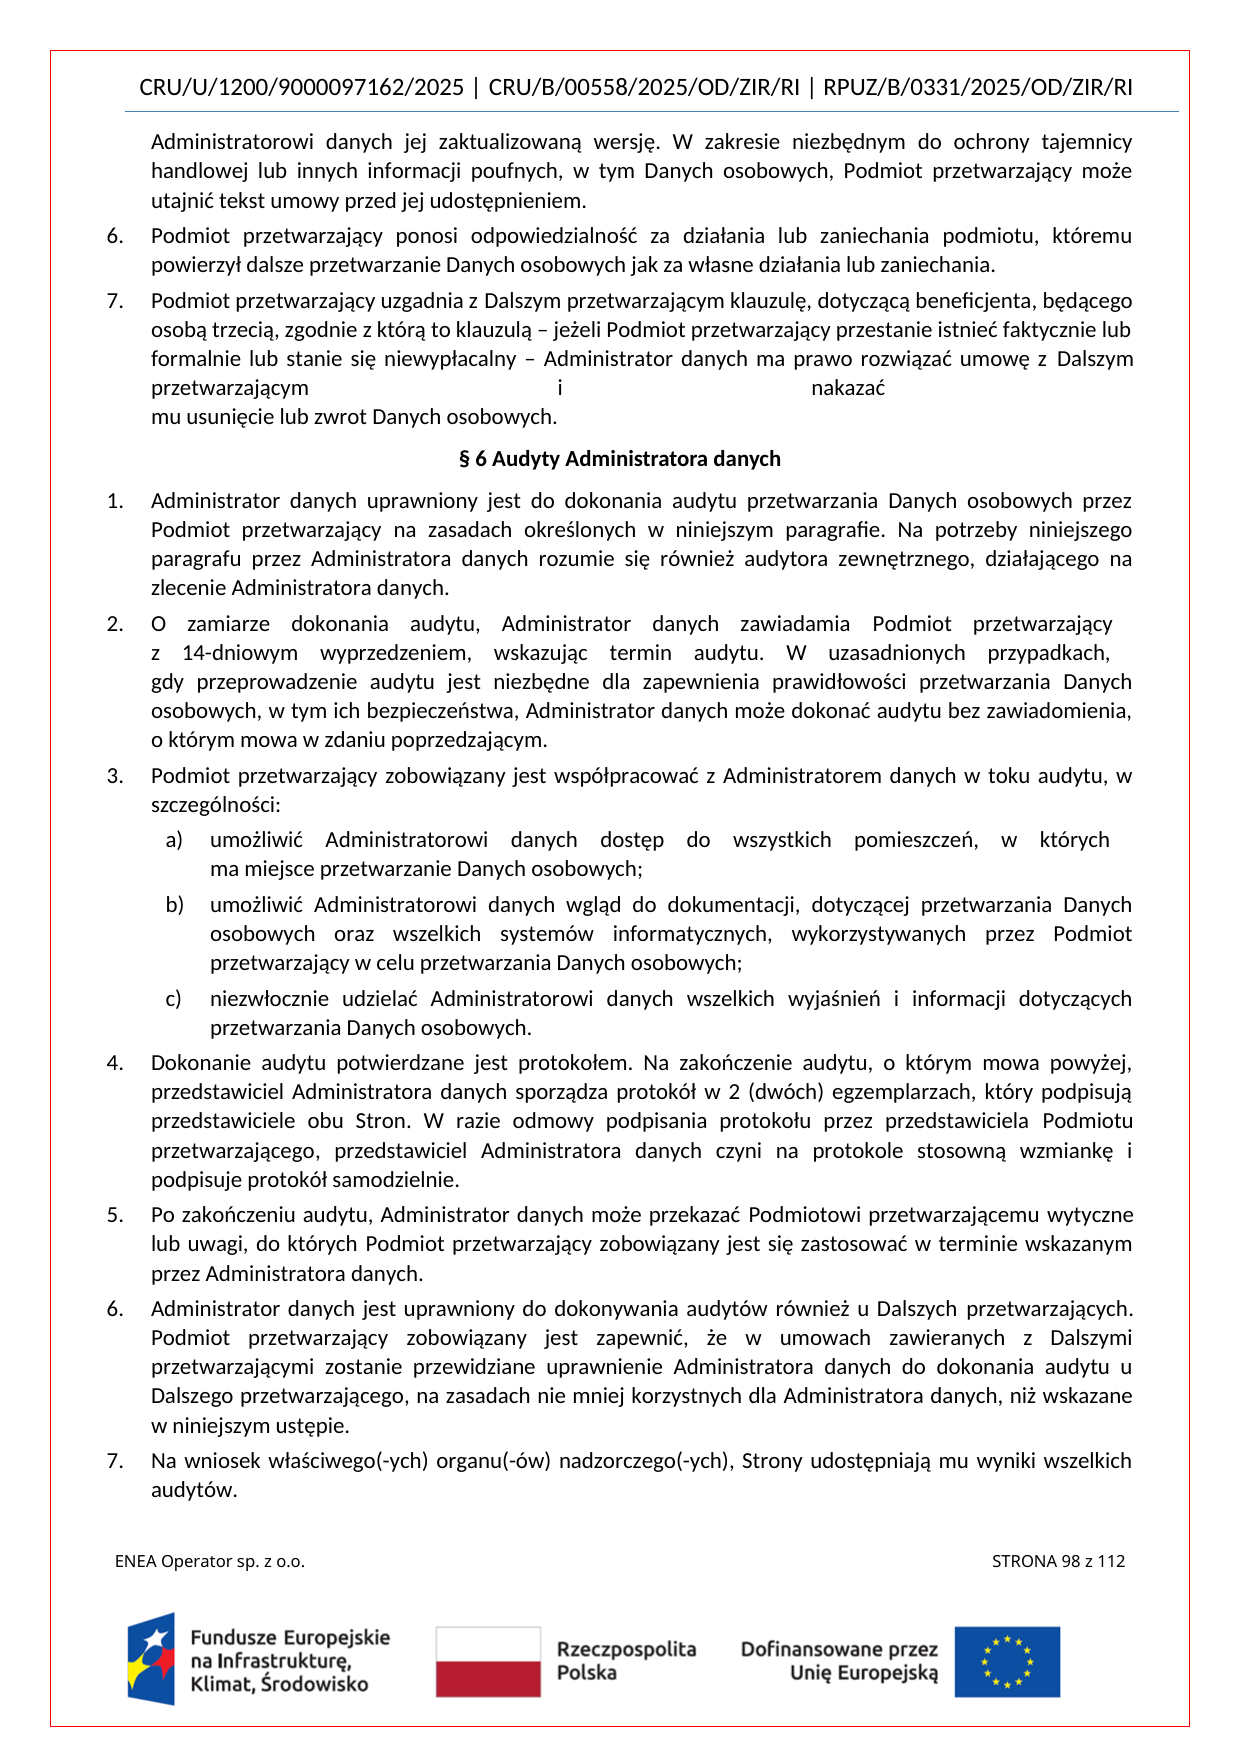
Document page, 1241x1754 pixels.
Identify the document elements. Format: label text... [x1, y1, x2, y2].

list Dokonanie audytu potwierdzane jest protokołem. Na zakończenie audytu, o którym mowa powyżej, przedstawiciel Administratora danych sporządza protokół w 2 (dwóch) egzemplarzach, który podpisują przedstawiciele obu Stron. W razie odmowy podpisania protokołu przez przedstawiciela Podmiotu przetwarzającego, przedstawiciel Administratora danych czyni na protokole stosowną wzmiankę i podpisuje protokół samodzielnie. [106, 1047, 1134, 1193]
list Administrator danych uprawniony jest do dokonania audytu przetwarzania Danych osobowych przez Podmiot przetwarzający na zasadach określonych w niniejszym paragrafie. Na potrzeby niniejszego paragrafu przez Administratora danych rozumie się również audytora zewnętrznego, działającego na zlecenie Administratora danych. [106, 485, 1134, 601]
list Podmiot przetwarzający uzgadnia z Dalszym przetwarzającym klauzulę, dotyczącą beneficjenta, będącego osobą trzecią, zgodnie z którą to klauzulą – jeżeli Podmiot przetwarzający przestanie istnieć faktycznie lub formalnie lub stanie się niewypłacalny – Administrator danych ma prawo rozwiązać umowę z Dalszym przetwarzającym i nakazać mu usunięcie lub zwrot Danych osobowych. [106, 285, 1134, 431]
list Po zakończeniu audytu, Administrator danych może przekazać Podmiotowi przetwarzającemu wytyczne lub uwagi, do których Podmiot przetwarzający zobowiązany jest się zastosować w terminie wskazanym przez Administratora danych. [106, 1199, 1134, 1287]
list umożliwić Administratorowi danych dostęp do wszystkich pomieszczeń, w których ma miejsce przetwarzanie Danych osobowych; [165, 824, 1134, 883]
picture [106, 1589, 1074, 1726]
list niezwłocznie udzielać Administratorowi danych wszelkich wyjaśnień i informacji dotyczących przetwarzania Danych osobowych. [165, 983, 1134, 1041]
list Na wniosek właściwego(-ych) organu(-ów) nadzorczego(-ych), Strony udostępniają mu wyniki wszelkich audytów. [106, 1445, 1134, 1503]
list Podmiot przetwarzający zobowiązany jest współpracować z Administratorem danych w toku audytu, w szczególności: [106, 760, 1134, 818]
list Podmiot przetwarzający ponosi odpowiedzialność za działania lub zaniechania podmiotu, któremu powierzył dalsze przetwarzanie Danych osobowych jak za własne działania lub zaniechania. [106, 220, 1134, 278]
list Administrator danych jest uprawniony do dokonywania audytów również u Dalszych przetwarzających. Podmiot przetwarzający zobowiązany jest zapewnić, że w umowach zawieranych z Dalszymi przetwarzającymi zostanie przewidziane uprawnienie Administratora danych do dokonania audytu u Dalszego przetwarzającego, na zasadach nie mniej korzystnych dla Administratora danych, niż wskazane w niniejszym ustępie. [106, 1293, 1134, 1439]
list O zamiarze dokonania audytu, Administrator danych zawiadamia Podmiot przetwarzający z 14-dniowym wyprzedzeniem, wskazując termin audytu. W uzasadnionych przypadkach, gdy przeprowadzenie audytu jest niezbędne dla zapewnienia prawidłowości przetwarzania Danych osobowych, w tym ich bezpieczeństwa, Administrator danych może dokonać audytu bez zawiadomienia, o którym mowa w zdaniu poprzedzającym. [106, 608, 1134, 753]
list umożliwić Administratorowi danych wgląd do dokumentacji, dotyczącej przetwarzania Danych osobowych oraz wszelkich systemów informatycznych, wykorzystywanych przez Podmiot przetwarzający w celu przetwarzania Danych osobowych; [165, 889, 1134, 976]
text § 6 Audyty Administratora danych [106, 443, 1134, 472]
